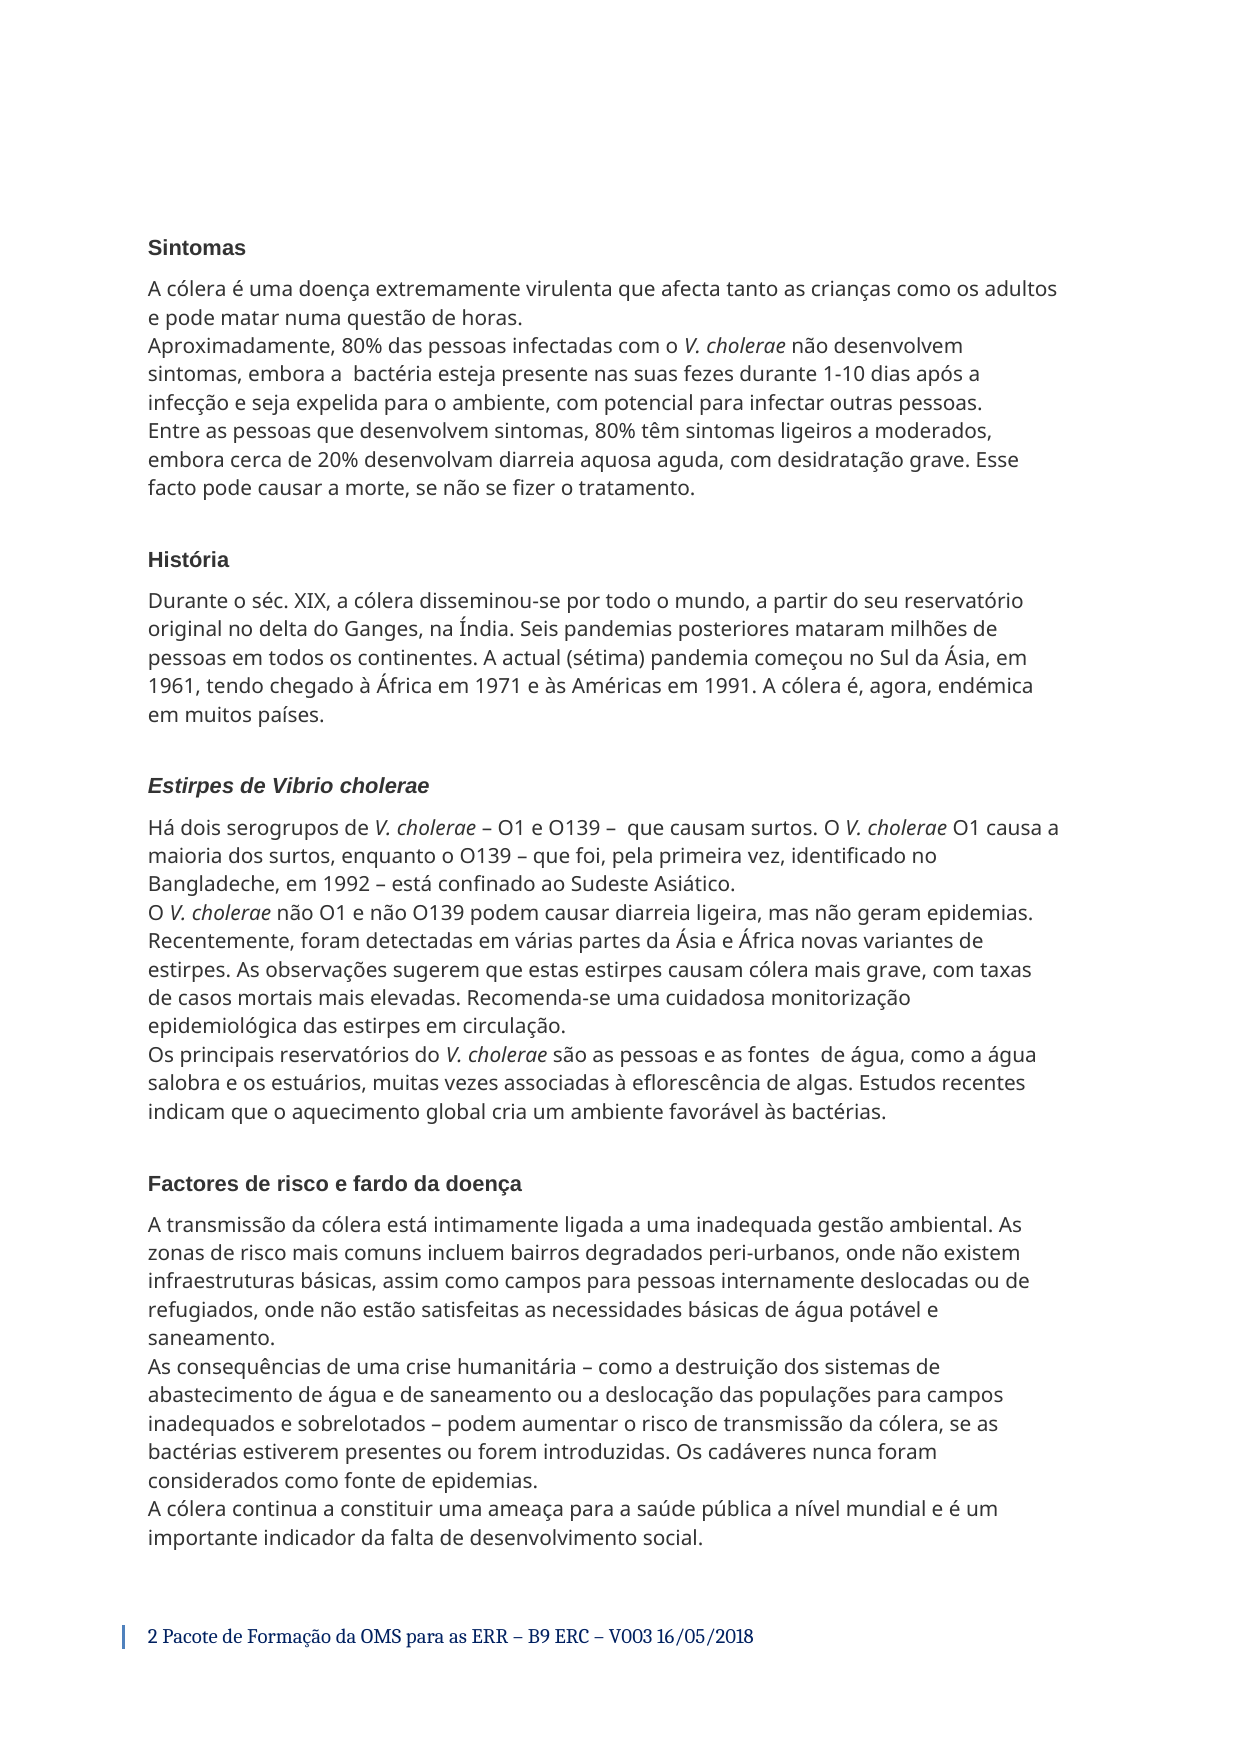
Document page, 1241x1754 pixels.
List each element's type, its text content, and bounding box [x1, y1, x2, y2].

text Entre as pessoas que desenvolvem sintomas, 80% têm sintomas ligeiros a moderados, embora cerca de 20% desenvolvam diarreia aquosa aguda, com desidratação grave. Esse facto pode causar a morte, se não se fizer o tratamento. [148, 416, 1061, 502]
text Aproximadamente, 80% das pessoas infectadas com o V. cholerae não desenvolvem sintomas, embora a bactéria esteja presente nas suas fezes durante 1-10 dias após a infecção e seja expelida para o ambiente, com potencial para infectar outras pessoas. [148, 331, 1061, 416]
text Sintomas [148, 232, 1061, 260]
text A transmissão da cólera está intimamente ligada a uma inadequada gestão ambiental. As zonas de risco mais comuns incluem bairros degradados peri-urbanos, onde não existem infraestruturas básicas, assim como campos para pessoas internamente deslocadas ou de refugiados, onde não estão satisfeitas as necessidades básicas de água potável e saneamento. [148, 1210, 1061, 1352]
text A cólera é uma doença extremamente virulenta que afecta tanto as crianças como os adultos e pode matar numa questão de horas. [148, 274, 1061, 331]
text História [148, 544, 1061, 572]
text As consequências de uma crise humanitária – como a destruição dos sistemas de abastecimento de água e de saneamento ou a deslocação das populações para campos inadequados e sobrelotados – podem aumentar o risco de transmissão da cólera, se as bactérias estiverem presentes ou forem introduzidas. Os cadáveres nunca foram considerados como fonte de epidemias. [148, 1352, 1061, 1494]
text Estirpes de Vibrio cholerae [148, 770, 1061, 798]
text Factores de risco e fardo da doença [148, 1168, 1061, 1196]
text Durante o séc. XIX, a cólera disseminou-se por todo o mundo, a partir do seu reservatório original no delta do Ganges, na Índia. Seis pandemias posteriores mataram milhões de pessoas em todos os continentes. A actual (sétima) pandemia começou no Sul da Ásia, em 1961, tendo chegado à África em 1971 e às Américas em 1991. A cólera é, agora, endémica em muitos países. [148, 586, 1061, 728]
text Recentemente, foram detectadas em várias partes da Ásia e África novas variantes de estirpes. As observações sugerem que estas estirpes causam cólera mais grave, com taxas de casos mortais mais elevadas. Recomenda-se uma cuidadosa monitorização epidemiológica das estirpes em circulação. [148, 926, 1061, 1040]
text Há dois serogrupos de V. cholerae – O1 e O139 – que causam surtos. O V. cholerae O1 causa a maioria dos surtos, enquanto o O139 – que foi, pela primeira vez, identificado no Bangladeche, em 1992 – está confinado ao Sudeste Asiático. [148, 813, 1061, 898]
text Os principais reservatórios do V. cholerae são as pessoas e as fontes de água, como a água salobra e os estuários, muitas vezes associadas à eflorescência de algas. Estudos recentes indicam que o aquecimento global cria um ambiente favorável às bactérias. [148, 1040, 1061, 1125]
text A cólera continua a constituir uma ameaça para a saúde pública a nível mundial e é um importante indicador da falta de desenvolvimento social. [148, 1494, 1061, 1551]
text O V. cholerae não O1 e não O139 podem causar diarreia ligeira, mas não geram epidemias. [148, 898, 1061, 926]
